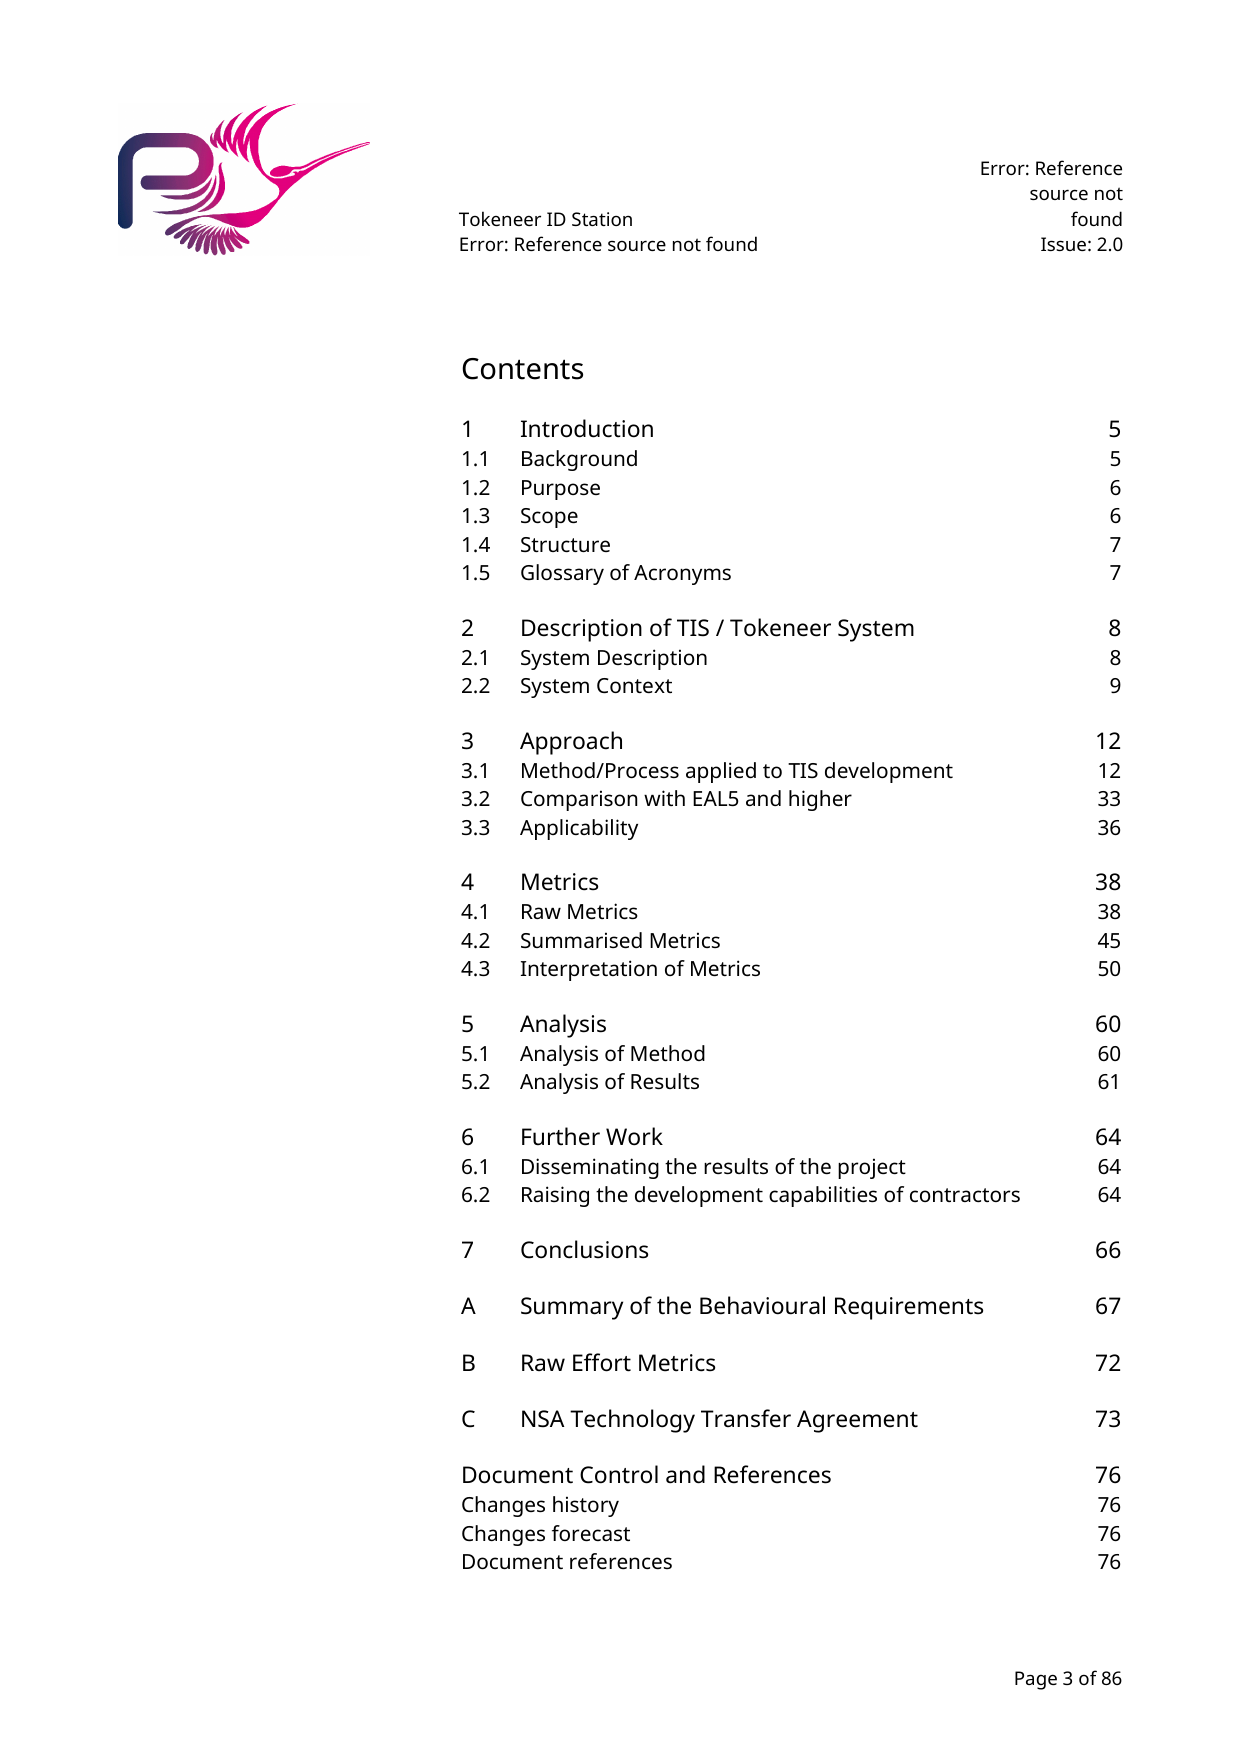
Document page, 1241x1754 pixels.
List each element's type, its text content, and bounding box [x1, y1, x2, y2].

text 6.1 Disseminating the results of the project 64 [461, 1152, 1122, 1181]
text C NSA Technology Transfer Agreement 73 [461, 1403, 1122, 1434]
text 4.2 Summarised Metrics 45 [461, 926, 1122, 954]
text 1.2 Purpose 6 [461, 473, 1122, 501]
text 3.3 Applicability 36 [461, 813, 1122, 841]
text 7 Conclusions 66 [461, 1234, 1122, 1265]
text Document Control and References 76 [461, 1459, 1122, 1490]
text 1.3 Scope 6 [461, 501, 1122, 530]
picture [118, 103, 370, 256]
text 4 Metrics 38 [461, 866, 1122, 897]
text B Raw Effort Metrics 72 [461, 1347, 1122, 1378]
text 5 Analysis 60 [461, 1008, 1122, 1039]
text 1 Introduction 5 [461, 413, 1122, 444]
text Changes history 76 [461, 1490, 1122, 1519]
text 1.5 Glossary of Acronyms 7 [461, 558, 1122, 587]
text 3.2 Comparison with EAL5 and higher 33 [461, 784, 1122, 813]
text Document references 76 [461, 1547, 1122, 1576]
text A Summary of the Behavioural Requirements 67 [461, 1290, 1122, 1322]
text 4.3 Interpretation of Metrics 50 [461, 954, 1122, 983]
text 3 Approach 12 [461, 725, 1122, 756]
text 5.2 Analysis of Results 61 [461, 1067, 1122, 1096]
text 2.2 System Context 9 [461, 671, 1122, 700]
text 6.2 Raising the development capabilities of contractors 64 [461, 1181, 1122, 1209]
text 6 Further Work 64 [461, 1121, 1122, 1152]
text 1.1 Background 5 [461, 444, 1122, 473]
text 5.1 Analysis of Method 60 [461, 1039, 1122, 1067]
text Changes forecast 76 [461, 1519, 1122, 1547]
text 2 Description of TIS / Tokeneer System 8 [461, 612, 1122, 643]
title Contents [461, 348, 1122, 388]
text 3.1 Method/Process applied to TIS development 12 [461, 756, 1122, 784]
text 1.4 Structure 7 [461, 530, 1122, 558]
text 2.1 System Description 8 [461, 643, 1122, 671]
text 4.1 Raw Metrics 38 [461, 897, 1122, 926]
